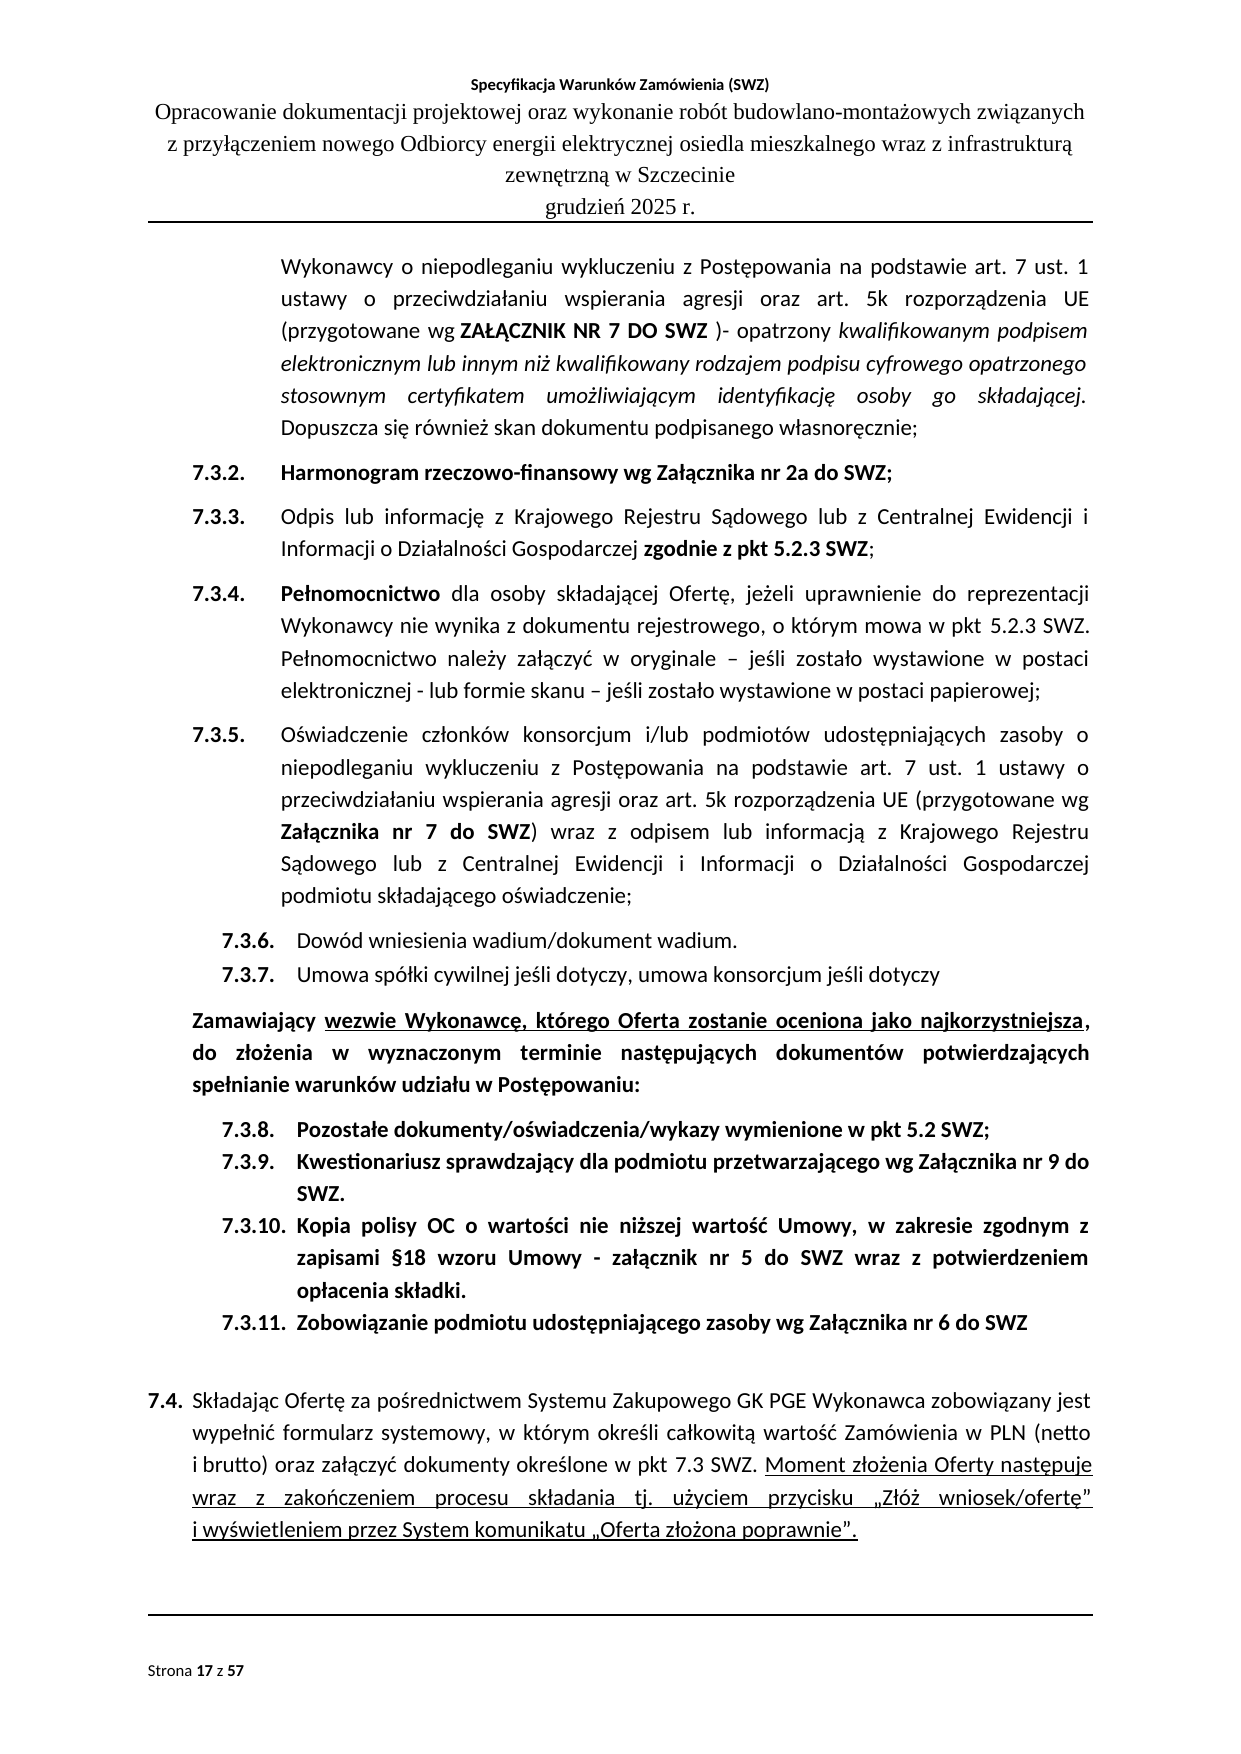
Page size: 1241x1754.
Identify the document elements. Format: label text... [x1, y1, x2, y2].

list Zobowiązanie podmiotu udostępniającego zasoby wg Załącznika nr 6 do SWZ [222, 1308, 1093, 1336]
list Zamawiający wezwie Wykonawcę, którego Oferta zostanie oceniona jako najkorzystniejsza, do złożenia w wyznaczonym terminie następujących dokumentów potwierdzających spełnianie warunków udziału w Postępowaniu: [192, 1006, 1090, 1098]
list Składając Ofertę za pośrednictwem Systemu Zakupowego GK PGE Wykonawca zobowiązany jest wypełnić formularz systemowy, w którym określi całkowitą wartość Zamówienia w PLN (netto i brutto) oraz załączyć dokumenty określone w pkt 7.3 SWZ. Moment złożenia Oferty następuje wraz z zakończeniem procesu składania tj. użyciem przycisku „Złóż wniosek/ofertę” i wyświetleniem przez System komunikatu „Oferta złożona poprawnie”. [148, 1386, 1093, 1543]
list Dowód wniesienia wadium/dokument wadium. [222, 926, 1093, 954]
list Odpis lub informację z Krajowego Rejestru Sądowego lub z Centralnej Ewidencji i Informacji o Działalności Gospodarczej zgodnie z pkt 5.2.3 SWZ; [192, 502, 1090, 563]
list Oświadczenie członków konsorcjum i/lub podmiotów udostępniających zasoby o niepodleganiu wykluczeniu z Postępowania na podstawie art. 7 ust. 1 ustawy o przeciwdziałaniu wspierania agresji oraz art. 5k rozporządzenia UE (przygotowane wg Załącznika nr 7 do SWZ) wraz z odpisem lub informacją z Krajowego Rejestru Sądowego lub z Centralnej Ewidencji i Informacji o Działalności Gospodarczej podmiotu składającego oświadczenie; [192, 721, 1090, 909]
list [192, 252, 1090, 441]
list Kwestionariusz sprawdzający dla podmiotu przetwarzającego wg Załącznika nr 9 do SWZ. [222, 1147, 1090, 1207]
list Umowa spółki cywilnej jeśli dotyczy, umowa konsorcjum jeśli dotyczy [222, 960, 1093, 988]
list Pełnomocnictwo dla osoby składającej Ofertę, jeżeli uprawnienie do reprezentacji Wykonawcy nie wynika z dokumentu rejestrowego, o którym mowa w pkt 5.2.3 SWZ. Pełnomocnictwo należy załączyć w oryginale – jeśli zostało wystawione w postaci elektronicznej - lub formie skanu – jeśli zostało wystawione w postaci papierowej; [192, 579, 1090, 704]
list Harmonogram rzeczowo-finansowy wg Załącznika nr 2a do SWZ; [192, 458, 1090, 486]
list Pozostałe dokumenty/oświadczenia/wykazy wymienione w pkt 5.2 SWZ; [222, 1115, 1090, 1143]
list Kopia polisy OC o wartości nie niższej wartość Umowy, w zakresie zgodnym z zapisami §18 wzoru Umowy - załącznik nr 5 do SWZ wraz z potwierdzeniem opłacenia składki. [222, 1211, 1090, 1304]
